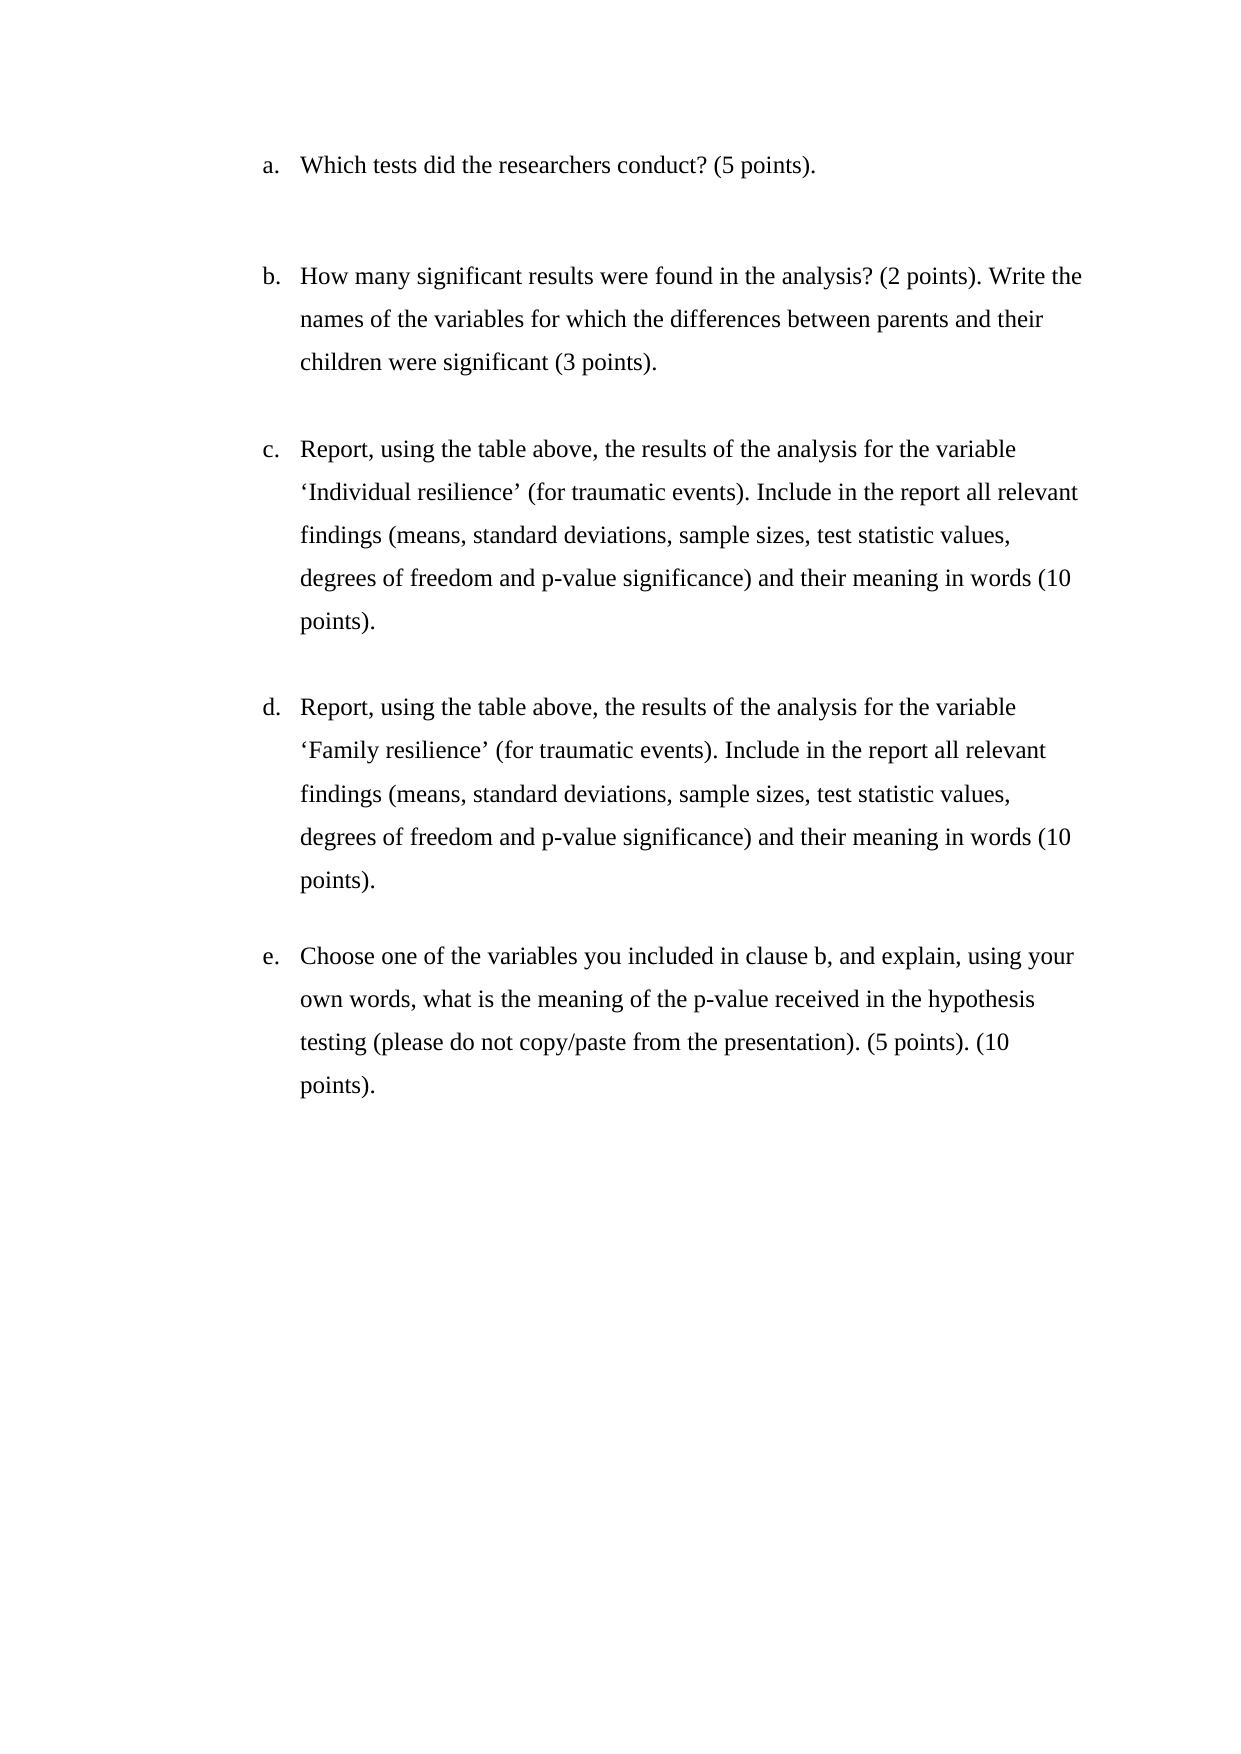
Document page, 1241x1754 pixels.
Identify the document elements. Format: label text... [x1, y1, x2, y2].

list How many significant results were found in the analysis? (2 points). Write the names of the variables for which the differences between parents and their children were significant (3 points). [262, 261, 1090, 376]
list Report, using the table above, the results of the analysis for the variable ‘Family resilience’ (for traumatic events). Include in the report all relevant findings (means, standard deviations, sample sizes, test statistic values, degrees of freedom and p-value significance) and their meaning in words (10 points). [262, 692, 1090, 894]
list Choose one of the variables you included in clause b, and explain, using your own words, what is the meaning of the p-value received in the hypothesis testing (please do not copy/paste from the presentation). (5 points). (10 points). [262, 941, 1090, 1099]
list Report, using the table above, the results of the analysis for the variable ‘Individual resilience’ (for traumatic events). Include in the report all relevant findings (means, standard deviations, sample sizes, test statistic values, degrees of freedom and p-value significance) and their meaning in words (10 points). [262, 434, 1090, 635]
list Which tests did the researchers conduct? (5 points). [262, 150, 1090, 179]
